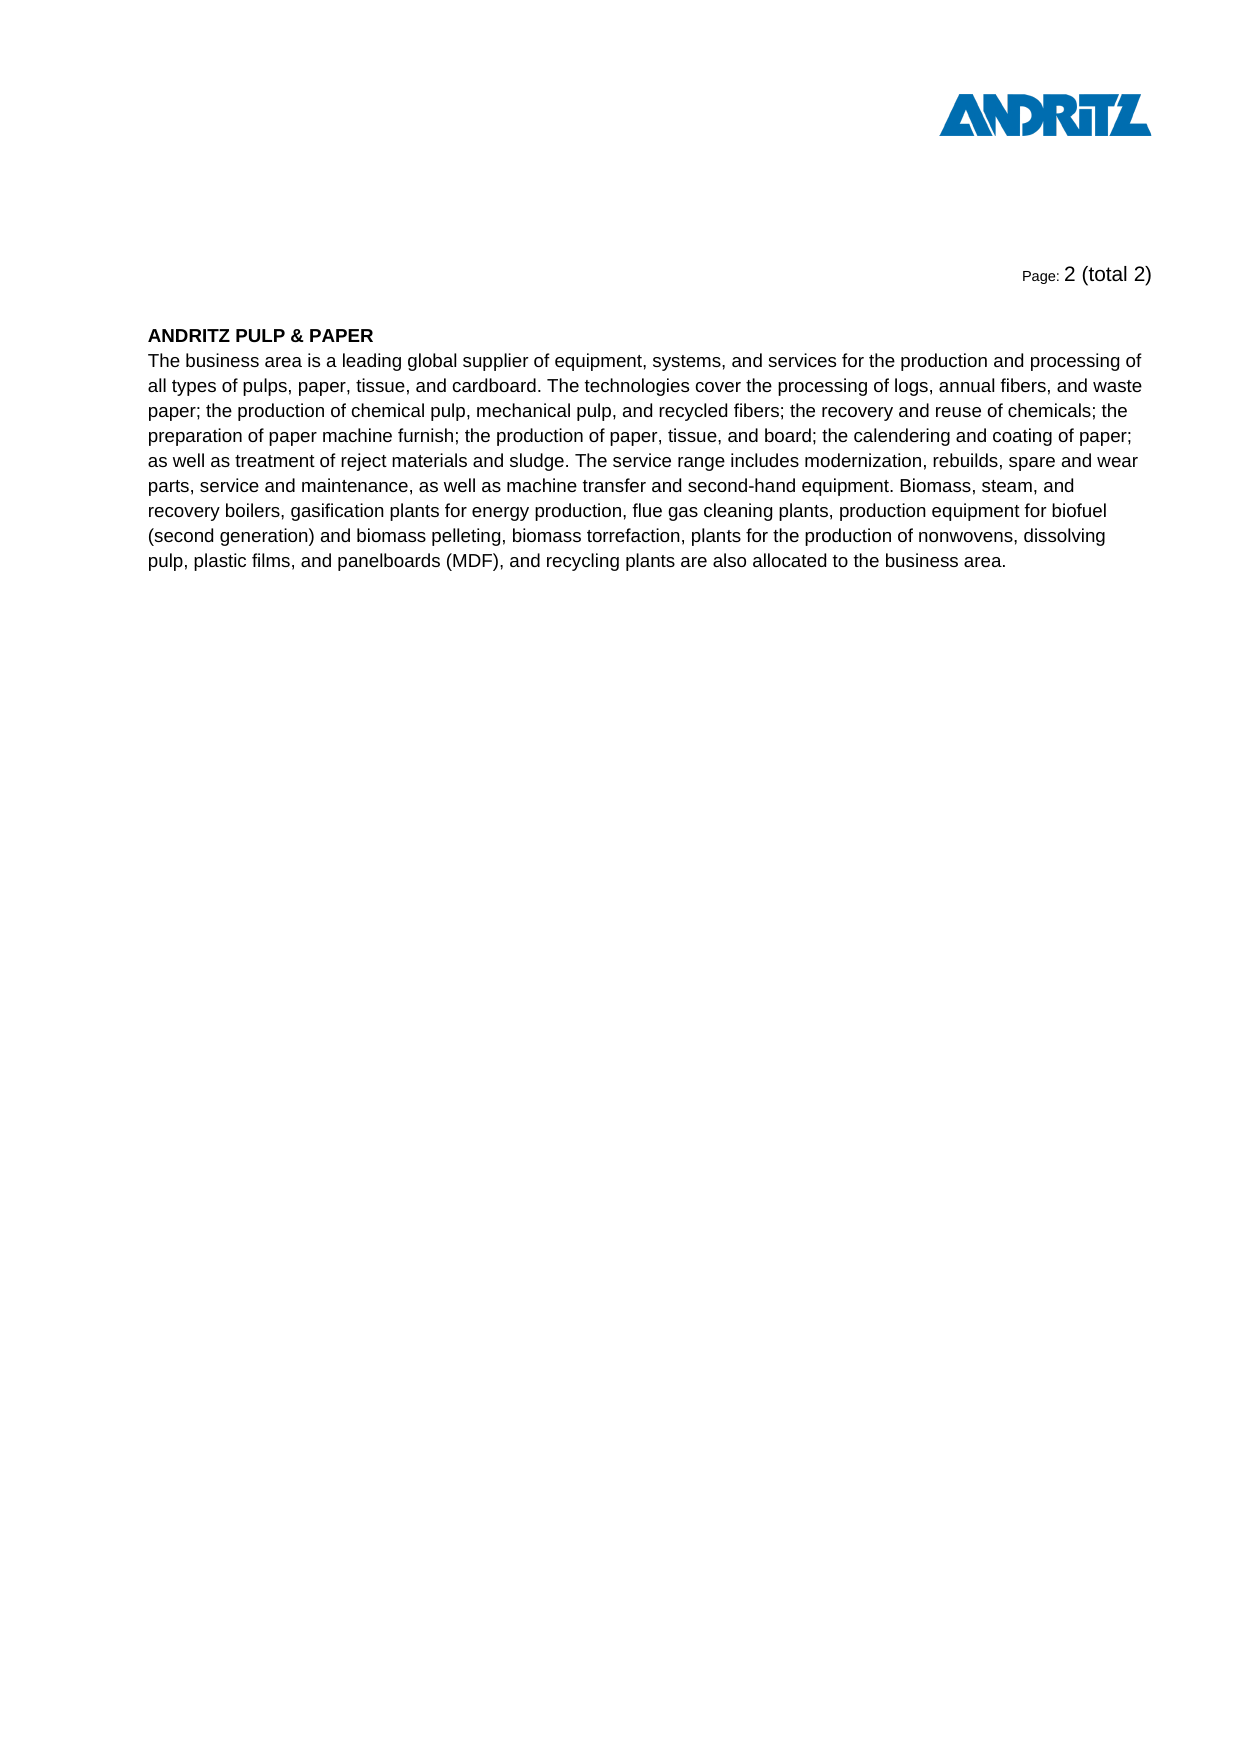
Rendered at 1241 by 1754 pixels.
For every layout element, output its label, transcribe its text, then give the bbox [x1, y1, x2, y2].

text The business area is a leading global supplier of equipment, systems, and services for the production and processing of all types of pulps, paper, tissue, and cardboard. The technologies cover the processing of logs, annual fibers, and waste paper; the production of chemical pulp, mechanical pulp, and recycled fibers; the recovery and reuse of chemicals; the preparation of paper machine furnish; the production of paper, tissue, and board; the calendering and coating of paper; as well as treatment of reject materials and sludge. The service range includes modernization, rebuilds, spare and wear parts, service and maintenance, as well as machine transfer and second-hand equipment. Biomass, steam, and recovery boilers, gasification plants for energy production, flue gas cleaning plants, production equipment for biofuel (second generation) and biomass pelleting, biomass torrefaction, plants for the production of nonwovens, dissolving pulp, plastic films, and panelboards (MDF), and recycling plants are also allocated to the business area. [148, 347, 1152, 572]
picture [939, 94, 1152, 136]
text ANDRITZ PULP & PAPER [148, 322, 1152, 347]
